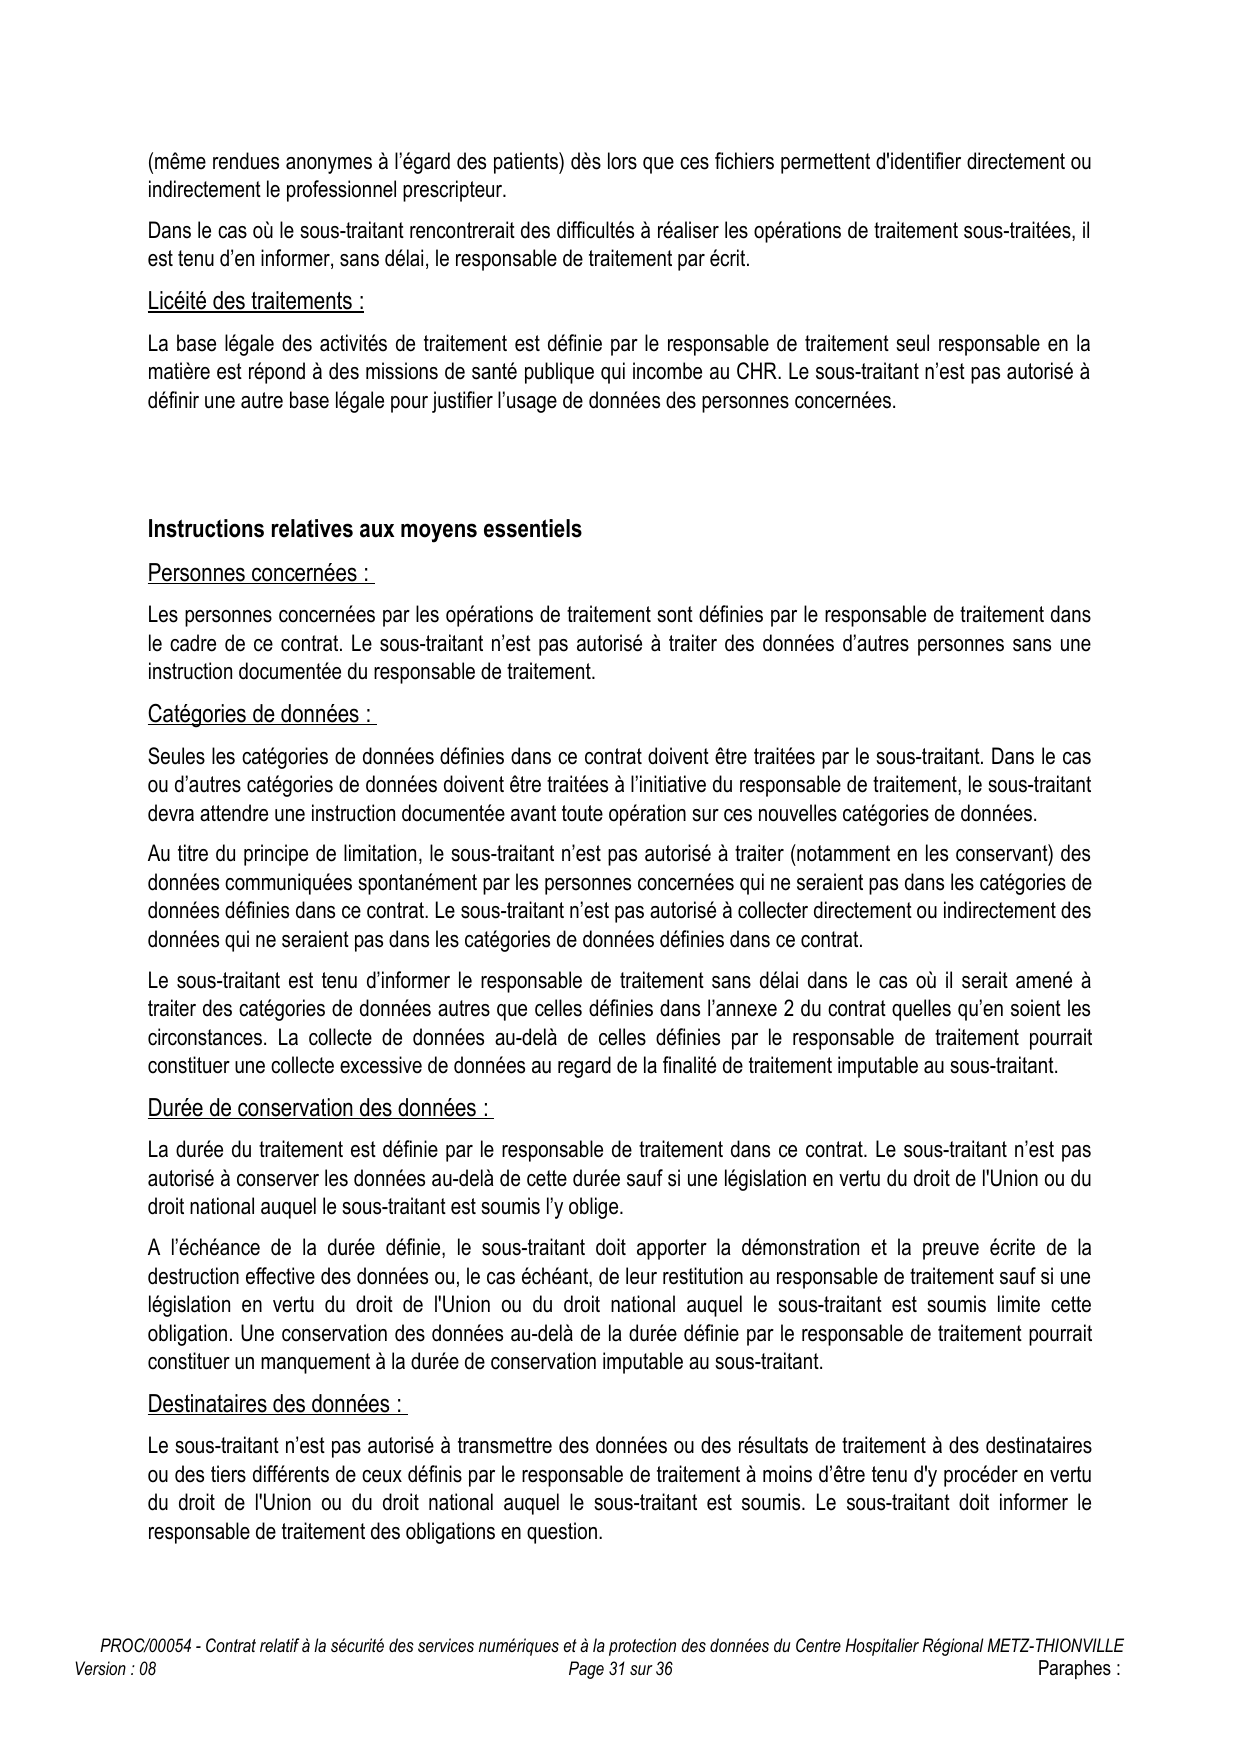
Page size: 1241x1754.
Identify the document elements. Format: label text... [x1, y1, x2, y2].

text Au titre du principe de limitation, le sous-traitant n’est pas autorisé à traiter (notamment en les conservant) des données communiquées spontanément par les personnes concernées qui ne seraient pas dans les catégories de données définies dans ce contrat. Le sous-traitant n’est pas autorisé à collecter directement ou indirectement des données qui ne seraient pas dans les catégories de données définies dans ce contrat. [148, 840, 1093, 952]
text Licéité des traitements : [148, 286, 1093, 315]
text Dans le cas où le sous-traitant rencontrerait des difficultés à réaliser les opérations de traitement sous-traitées, il est tenu d’en informer, sans délai, le responsable de traitement par écrit. [148, 217, 1093, 272]
text Destinataires des données : [148, 1389, 1093, 1417]
text Durée de conservation des données : [148, 1093, 1093, 1122]
text Instructions relatives aux moyens essentiels [148, 514, 1093, 543]
text Catégories de données : [148, 699, 1093, 728]
text Personnes concernées : [148, 558, 1093, 587]
text Seules les catégories de données définies dans ce contrat doivent être traitées par le sous-traitant. Dans le cas ou d’autres catégories de données doivent être traitées à l’initiative du responsable de traitement, le sous-traitant devra attendre une instruction documentée avant toute opération sur ces nouvelles catégories de données. [148, 743, 1093, 826]
text A l’échéance de la durée définie, le sous-traitant doit apporter la démonstration et la preuve écrite de la destruction effective des données ou, le cas échéant, de leur restitution au responsable de traitement sauf si une législation en vertu du droit de l'Union ou du droit national auquel le sous-traitant est soumis limite cette obligation. Une conservation des données au-delà de la durée définie par le responsable de traitement pourrait constituer un manquement à la durée de conservation imputable au sous-traitant. [148, 1234, 1093, 1374]
text La durée du traitement est définie par le responsable de traitement dans ce contrat. Le sous-traitant n’est pas autorisé à conserver les données au-delà de cette durée sauf si une législation en vertu du droit de l'Union ou du droit national auquel le sous-traitant est soumis l’y oblige. [148, 1136, 1093, 1219]
text La base légale des activités de traitement est définie par le responsable de traitement seul responsable en la matière est répond à des missions de santé publique qui incombe au CHR. Le sous-traitant n’est pas autorisé à définir une autre base légale pour justifier l’usage de données des personnes concernées. [148, 330, 1093, 413]
text Le sous-traitant est tenu d’informer le responsable de traitement sans délai dans le cas où il serait amené à traiter des catégories de données autres que celles définies dans l’annexe 2 du contrat quelles qu’en soient les circonstances. La collecte de données au-delà de celles définies par le responsable de traitement pourrait constituer une collecte excessive de données au regard de la finalité de traitement imputable au sous-traitant. [148, 967, 1093, 1078]
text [148, 148, 1093, 202]
text Le sous-traitant n’est pas autorisé à transmettre des données ou des résultats de traitement à des destinataires ou des tiers différents de ceux définis par le responsable de traitement à moins d’être tenu d'y procéder en vertu du droit de l'Union ou du droit national auquel le sous-traitant est soumis. Le sous-traitant doit informer le responsable de traitement des obligations en question. [148, 1432, 1093, 1544]
text Les personnes concernées par les opérations de traitement sont définies par le responsable de traitement dans le cadre de ce contrat. Le sous-traitant n’est pas autorisé à traiter des données d’autres personnes sans une instruction documentée du responsable de traitement. [148, 601, 1093, 684]
